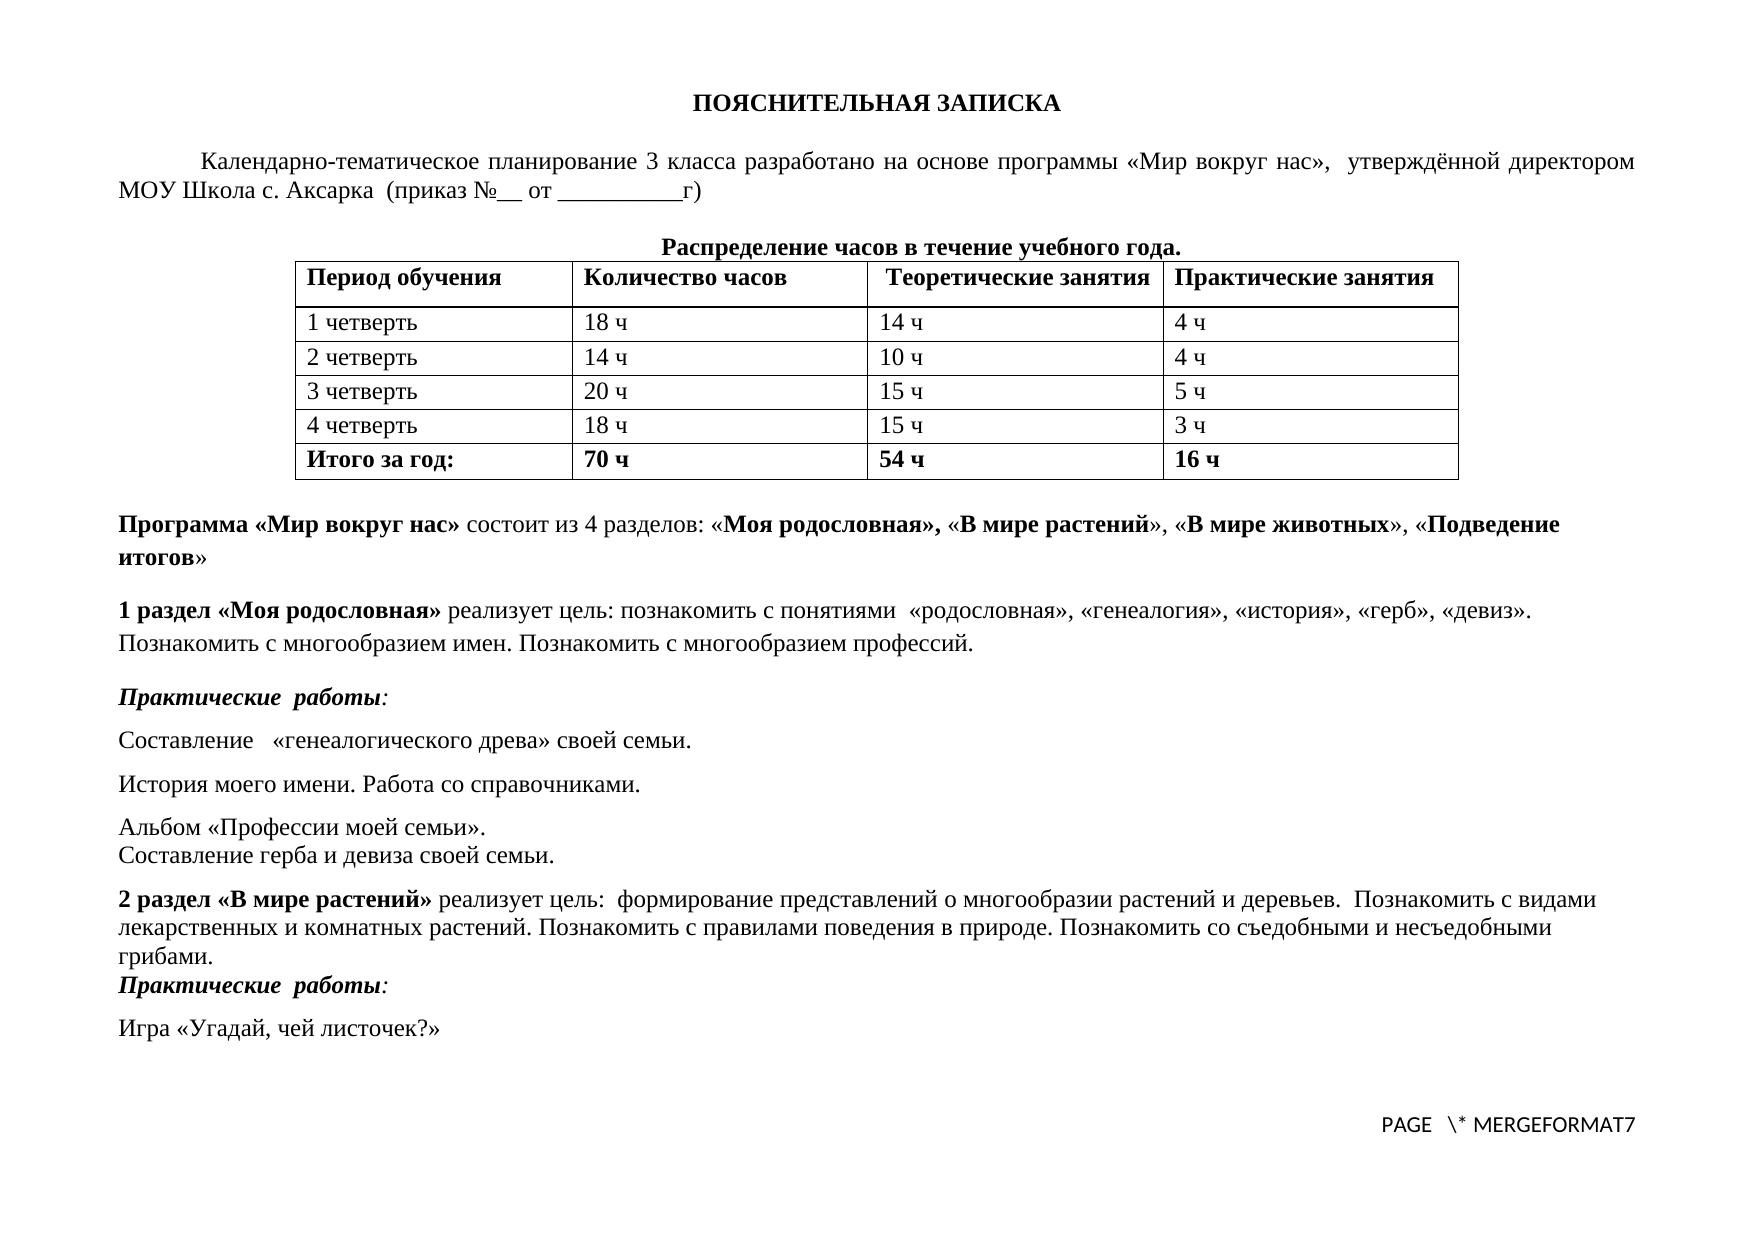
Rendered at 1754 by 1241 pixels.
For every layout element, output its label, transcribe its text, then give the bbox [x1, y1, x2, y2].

table_cell 4 четверть [296, 410, 572, 443]
table_cell 54 ч [868, 444, 1163, 479]
table_cell 3 четверть [296, 376, 572, 409]
table_header Количество часов [573, 262, 867, 306]
table_header Практические занятия [1164, 262, 1458, 306]
text Составление «генеалогического древа» своей семьи. [118, 726, 1636, 754]
table_cell 15 ч [868, 410, 1163, 443]
text ПОЯСНИТЕЛЬНАЯ ЗАПИСКА [118, 88, 1636, 117]
table_cell 3 ч [1164, 410, 1458, 443]
table_cell 18 ч [573, 308, 867, 341]
text Практические работы: [118, 970, 1636, 999]
text 2 раздел «В мире растений» реализует цель: формирование представлений о многообразии растений и деревьев. Познакомить с видами лекарственных и комнатных растений. Познакомить с правилами поведения в природе. Познакомить со съедобными и несъедобными грибами. [118, 884, 1636, 970]
table_cell 16 ч [1164, 444, 1458, 479]
table_cell 14 ч [573, 342, 867, 375]
table_cell 10 ч [868, 342, 1163, 375]
table_cell 4 ч [1164, 308, 1458, 341]
text Составление герба и девиза своей семьи. [118, 841, 1636, 869]
table_cell 4 ч [1164, 342, 1458, 375]
table_header Период обучения [296, 262, 572, 306]
table_cell 5 ч [1164, 376, 1458, 409]
table_header Теоретические занятия [868, 262, 1163, 306]
table_cell 15 ч [868, 376, 1163, 409]
table_cell 20 ч [573, 376, 867, 409]
table_cell 18 ч [573, 410, 867, 443]
text Календарно-тематическое планирование 3 класса разработано на основе программы «Мир вокруг нас», утверждённой директором МОУ Школа с. Аксарка (приказ №__ от __________г) [118, 146, 1636, 203]
text Распределение часов в течение учебного года. [118, 232, 1636, 261]
table_cell Итого за год: [296, 444, 572, 479]
text Программа «Мир вокруг нас» состоит из 4 разделов: «Моя родословная», «В мире растений», «В мире животных», «Подведение итогов» [118, 509, 1636, 570]
text История моего имени. Работа со справочниками. [118, 769, 1636, 797]
table_cell 1 четверть [296, 308, 572, 341]
table_cell 14 ч [868, 308, 1163, 341]
table_cell 2 четверть [296, 342, 572, 375]
text Альбом «Профессии моей семьи». [118, 812, 1636, 841]
text Практические работы: [118, 682, 1636, 711]
text Игра «Угадай, чей листочек?» [118, 1013, 1636, 1042]
text 1 раздел «Моя родословная» реализует цель: познакомить с понятиями «родословная», «генеалогия», «история», «герб», «девиз». Познакомить с многообразием имен. Познакомить с многообразием профессий. [118, 596, 1636, 657]
table_cell 70 ч [573, 444, 867, 479]
